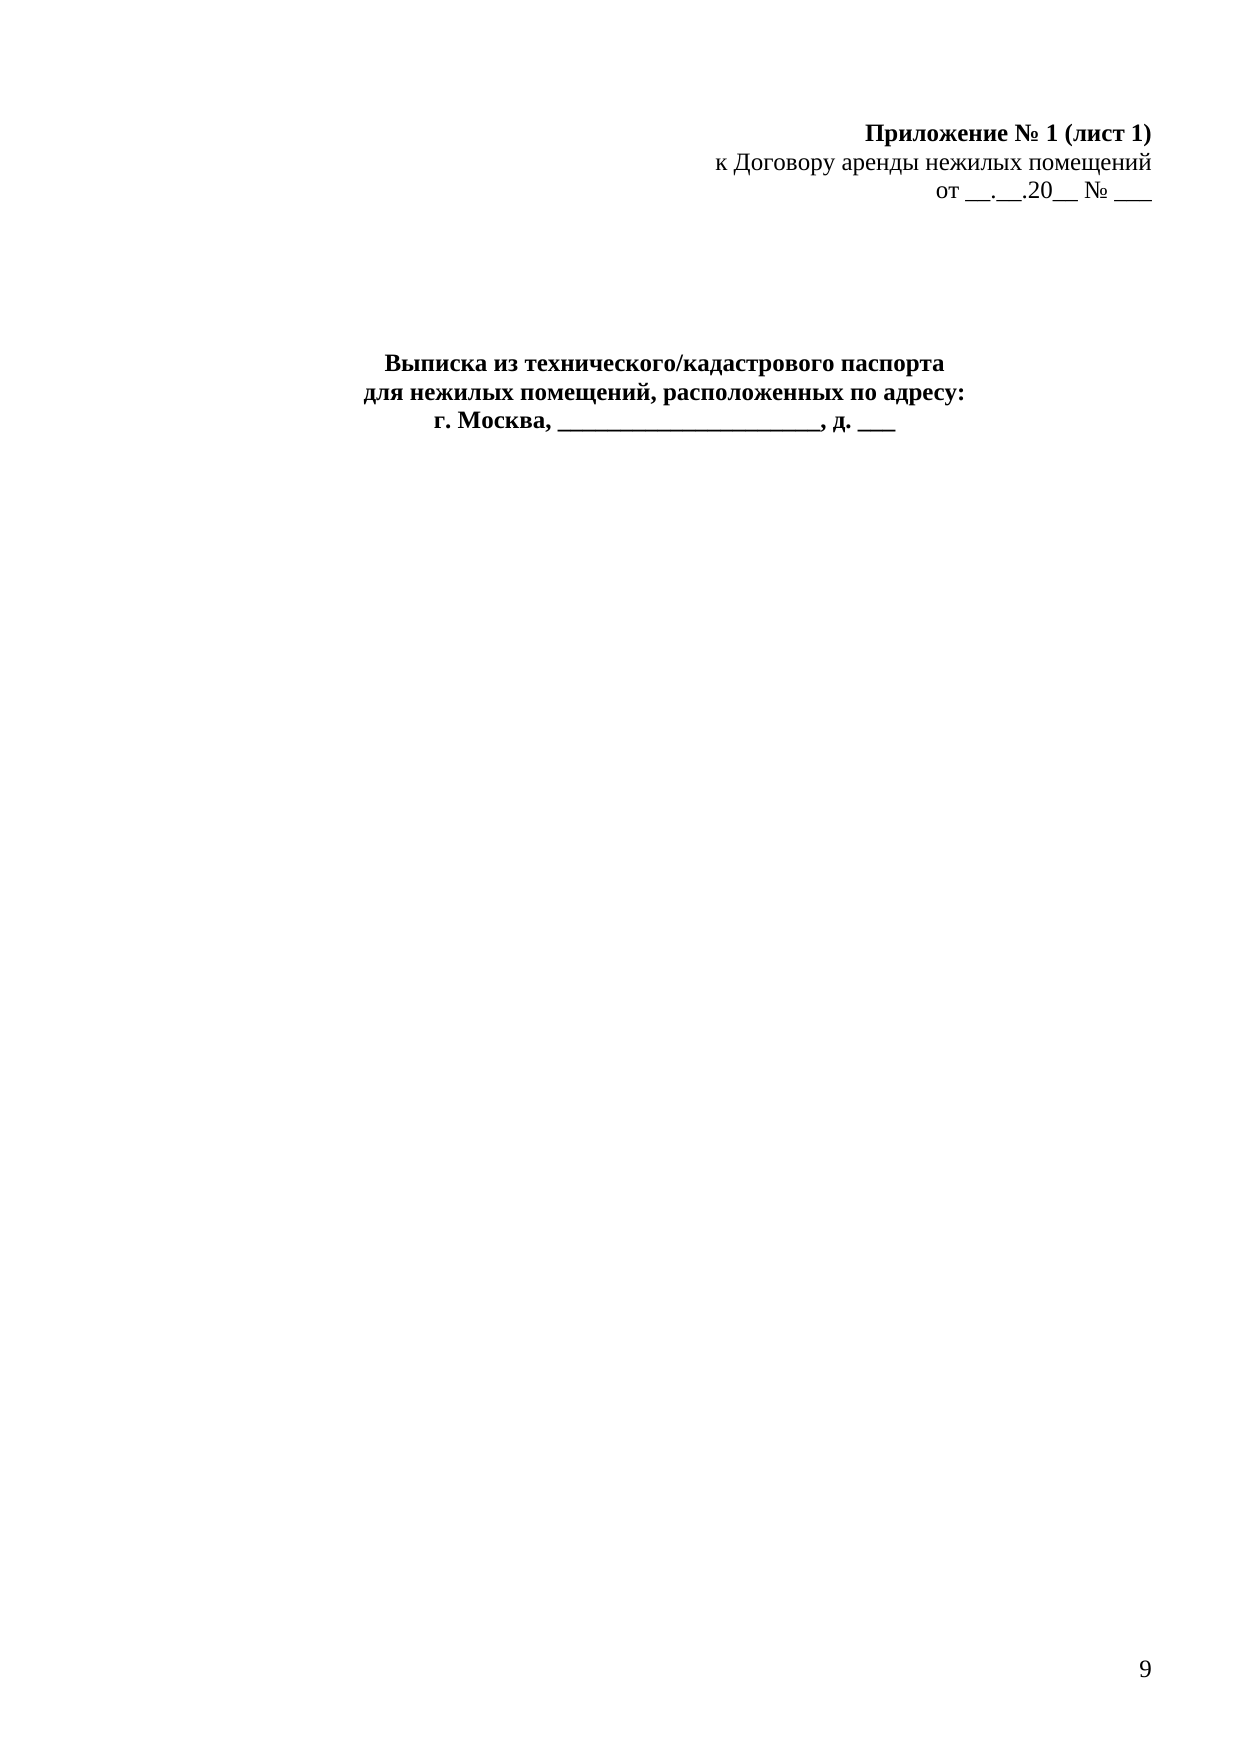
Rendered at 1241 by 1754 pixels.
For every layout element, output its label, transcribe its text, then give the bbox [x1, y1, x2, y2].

text для нежилых помещений, расположенных по адресу: [177, 377, 1152, 406]
text Приложение № 1 (лист 1) [177, 118, 1152, 147]
text от __.__.20__ № ___ [177, 176, 1152, 204]
text к Договору аренды нежилых помещений [177, 147, 1152, 176]
text Выписка из технического/кадастрового паспорта [177, 348, 1152, 377]
text г. Москва, _____________________, д. ___ [177, 406, 1152, 434]
